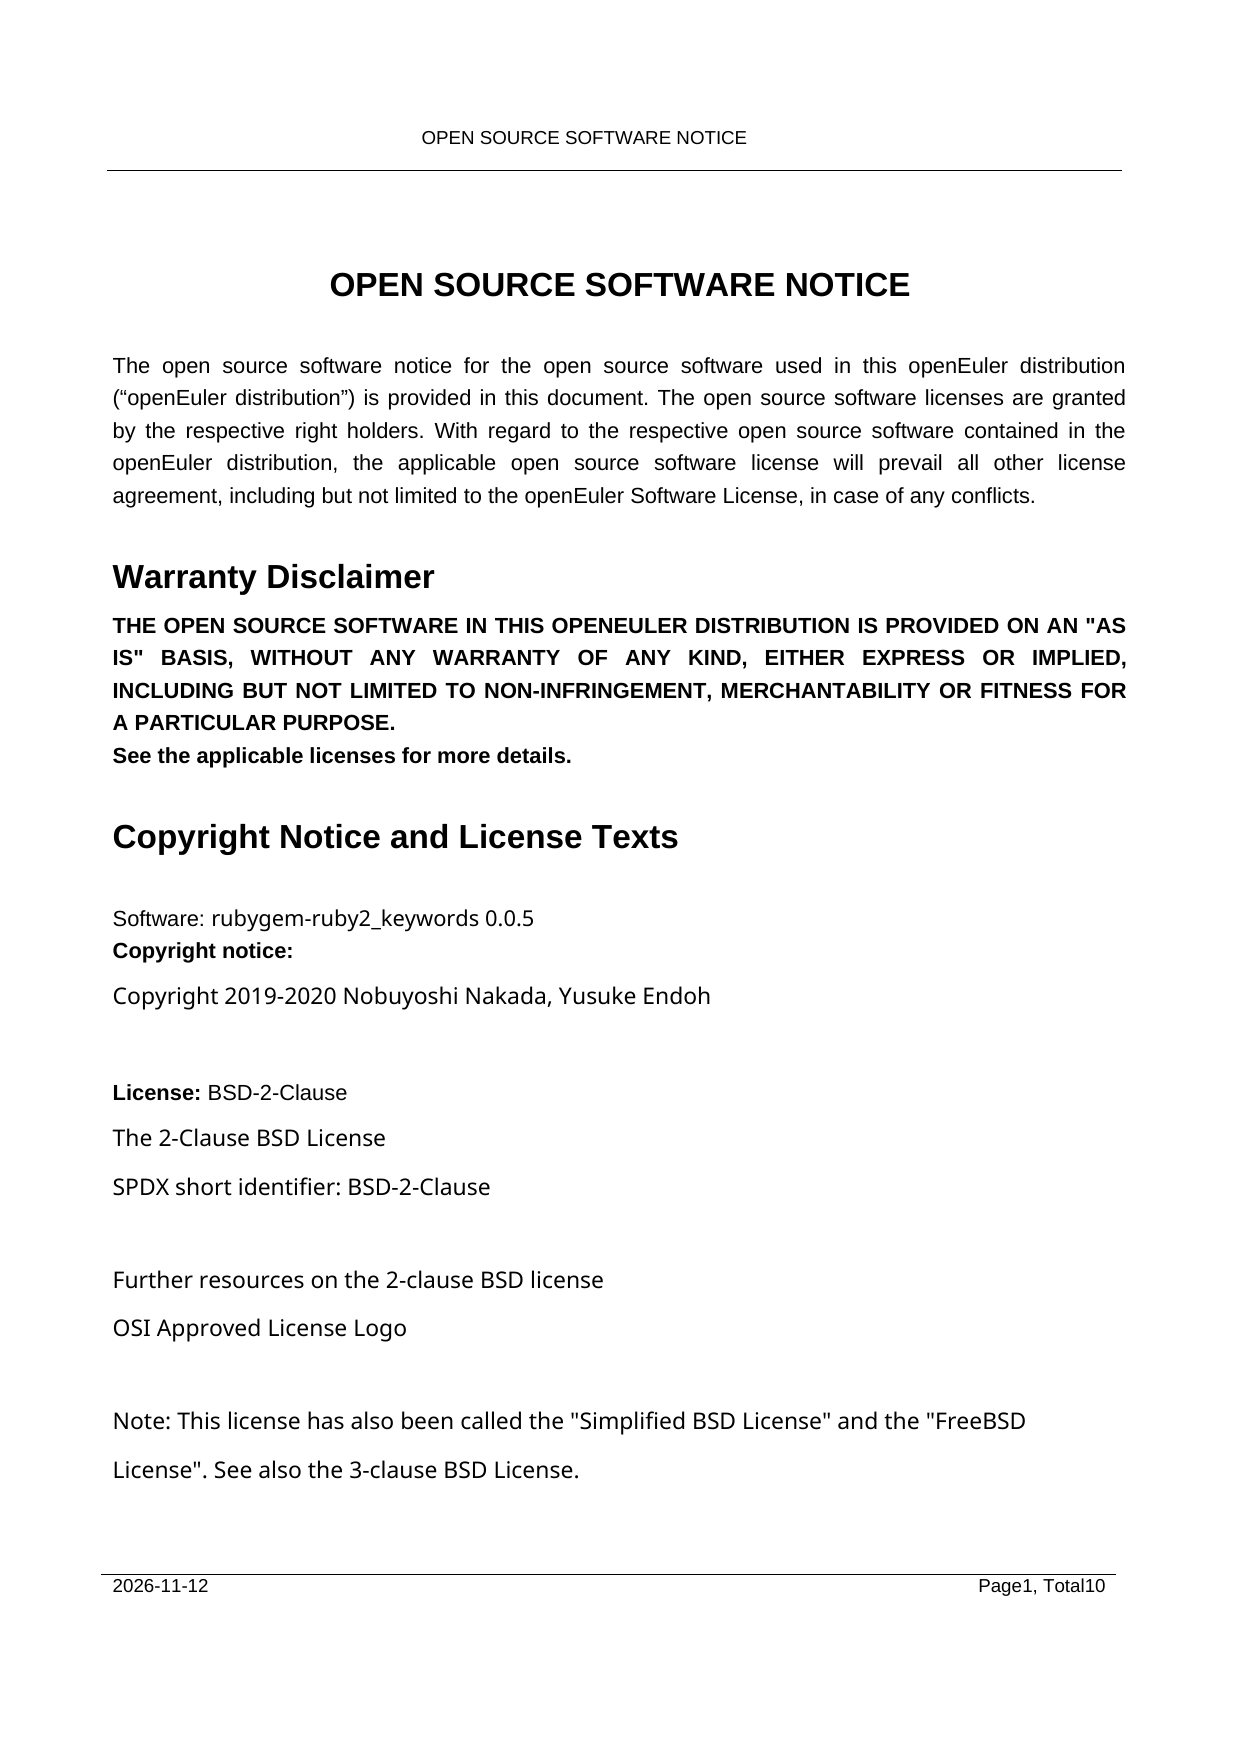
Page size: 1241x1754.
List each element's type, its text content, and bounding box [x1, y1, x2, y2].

text Further resources on the 2-clause BSD license [112, 1263, 1128, 1296]
text The open source software notice for the open source software used in this openEuler distribution (“openEuler distribution”) is provided in this document. The open source software licenses are granted by the respective right holders. With regard to the respective open source software contained in the openEuler distribution, the applicable open source software license will prevail all other license agreement, including but not limited to the openEuler Software License, in case of any conflicts. [112, 349, 1128, 511]
text Copyright Notice and License Texts [112, 804, 1128, 869]
text License: BSD-2-Clause [112, 1077, 1128, 1109]
text THE OPEN SOURCE SOFTWARE IN THIS OPENEULER DISTRIBUTION IS PROVIDED ON AN "AS IS" BASIS, WITHOUT ANY WARRANTY OF ANY KIND, EITHER EXPRESS OR IMPLIED, INCLUDING BUT NOT LIMITED TO NON-INFRINGEMENT, MERCHANTABILITY OR FITNESS FOR A PARTICULAR PURPOSE. See the applicable licenses for more details. [112, 609, 1128, 771]
text Note: This license has also been called the "Simplified BSD License" and the "FreeBSD License". See also the 3-clause BSD License. [112, 1404, 1128, 1486]
text Copyright notice: [112, 934, 1128, 966]
text Warranty Disclaimer [112, 544, 1128, 609]
text Copyright 2019-2020 Nobuyoshi Nakada, Yusuke Endoh [112, 979, 1128, 1060]
text Software: rubygem-ruby2_keywords 0.0.5 [112, 901, 1128, 934]
text OSI Approved License Logo [112, 1311, 1128, 1344]
text SPDX short identifier: BSD-2-Clause [112, 1170, 1128, 1202]
text OPEN SOURCE SOFTWARE NOTICE [112, 251, 1128, 316]
text The 2-Clause BSD License [112, 1122, 1128, 1154]
